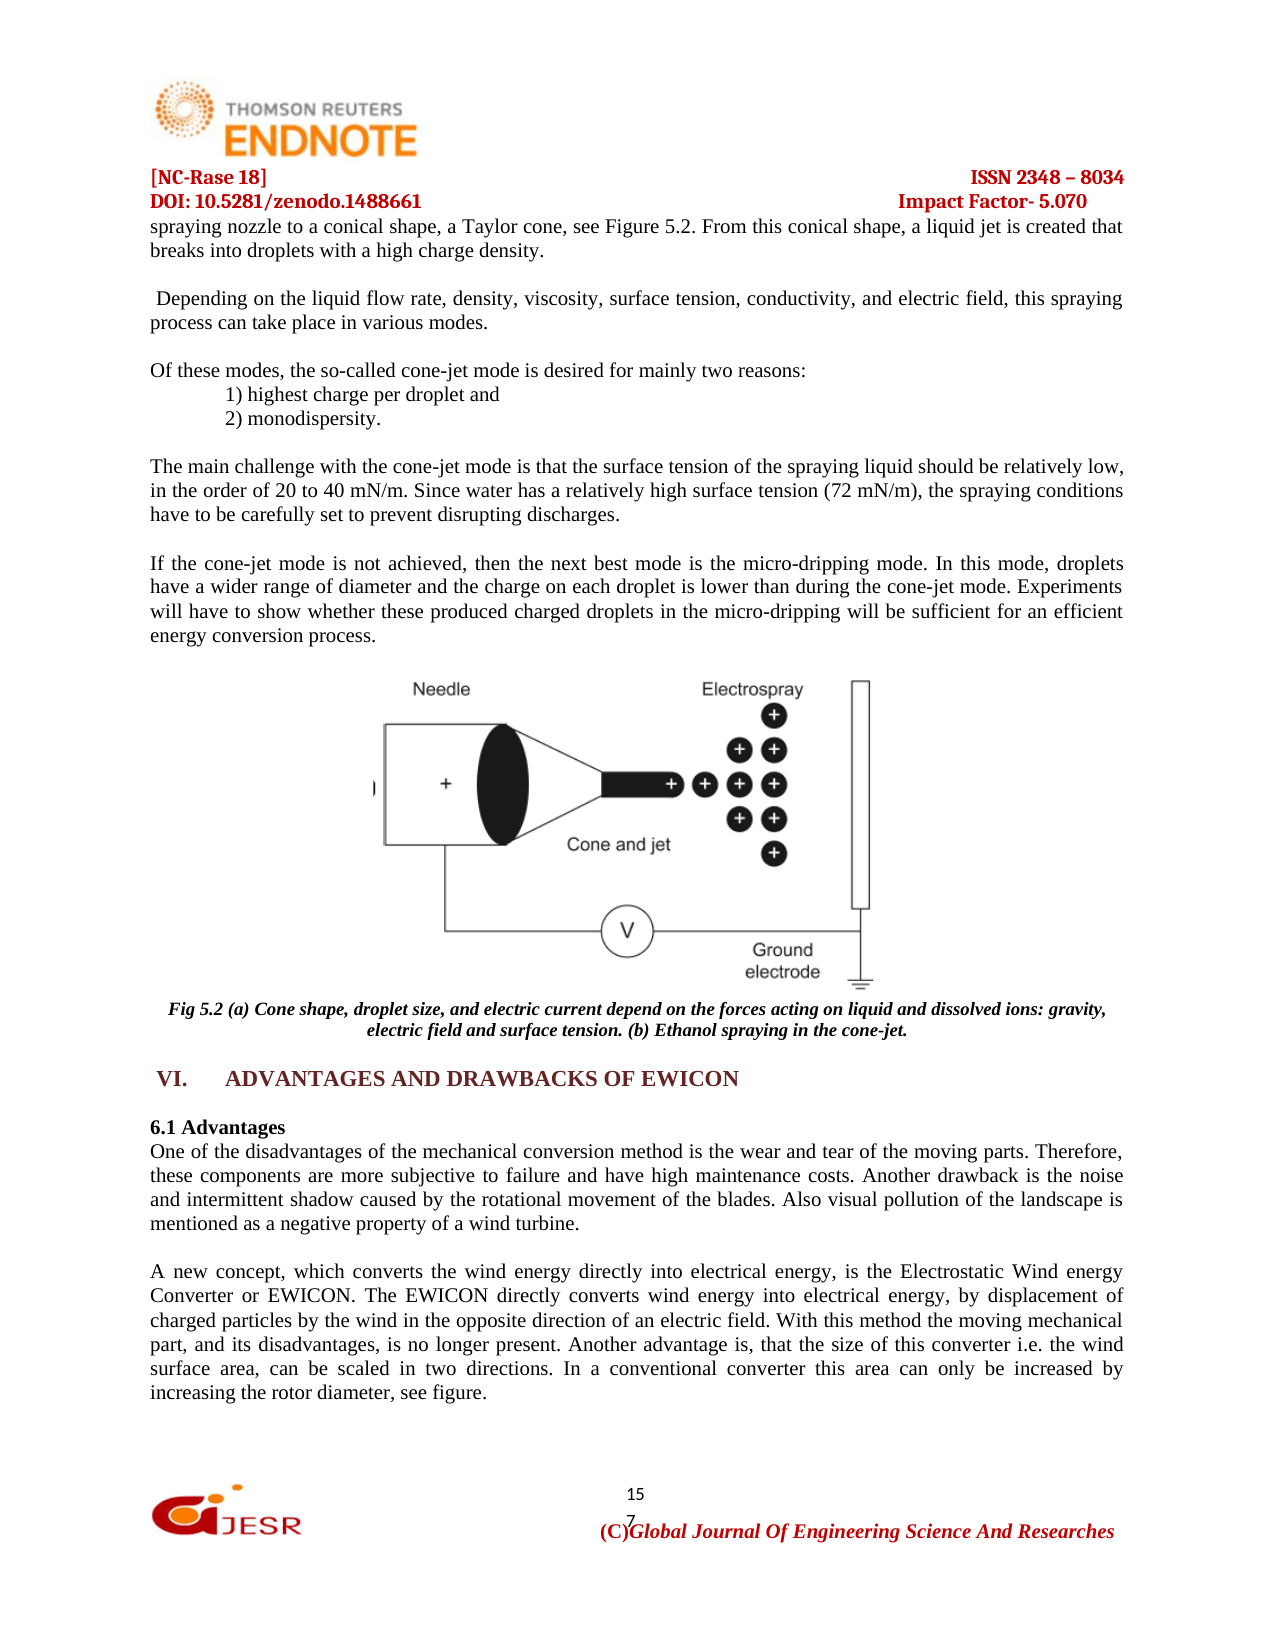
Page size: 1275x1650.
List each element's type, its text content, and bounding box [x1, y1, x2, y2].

text One of the disadvantages of the mechanical conversion method is the wear and tear of the moving parts. Therefore, these components are more subjective to failure and have high maintenance costs. Another drawback is the noise and intermittent shadow caused by the rotational movement of the blades. Also visual pollution of the landscape is mentioned as a negative property of a wind turbine. [150, 1139, 1125, 1235]
text 1) highest charge per droplet and [150, 382, 1125, 406]
picture [150, 75, 422, 166]
text A new concept, which converts the wind energy directly into electrical energy, is the Electrostatic Wind energy Converter or EWICON. The EWICON directly converts wind energy into electrical energy, by displacement of charged particles by the wind in the opposite direction of an electric field. With this method the moving mechanical part, and its disadvantages, is no longer present. Another advantage is, that the size of this converter i.e. the wind surface area, can be scaled in two directions. In a conventional converter this area can only be increased by increasing the rotor diameter, see figure. [150, 1259, 1125, 1404]
text 2) monodispersity. [150, 406, 1125, 430]
text Fig 5.2 (a) Cone shape, droplet size, and electric current depend on the forces acting on liquid and dissolved ions: gravity, electric field and surface tension. (b) Ethanol spraying in the cone-jet. [150, 997, 1125, 1041]
text If the cone-jet mode is not achieved, then the next best mode is the micro-dripping mode. In this mode, droplets have a wider range of diameter and the charge on each droplet is lower than during the cone-jet mode. Experiments will have to show whether these produced charged droplets in the micro-dripping will be sufficient for an efficient energy conversion process. [150, 550, 1125, 647]
text Of these modes, the so-called cone-jet mode is desired for mainly two reasons: [150, 358, 1125, 382]
text 6.1 Advantages [150, 1115, 1125, 1139]
text The main challenge with the cone-jet mode is that the surface tension of the spraying liquid should be relatively low, in the order of 20 to 40 mN/m. Since water has a relatively high surface tension (72 mN/m), the spraying conditions have to be carefully set to prevent disrupting discharges. [150, 454, 1125, 526]
list ADVANTAGES AND DRAWBACKS OF EWICON [187, 1064, 1125, 1091]
picture [150, 1482, 307, 1539]
text Depending on the liquid flow rate, density, viscosity, surface tension, conductivity, and electric field, this spraying process can take place in various modes. [150, 286, 1125, 334]
